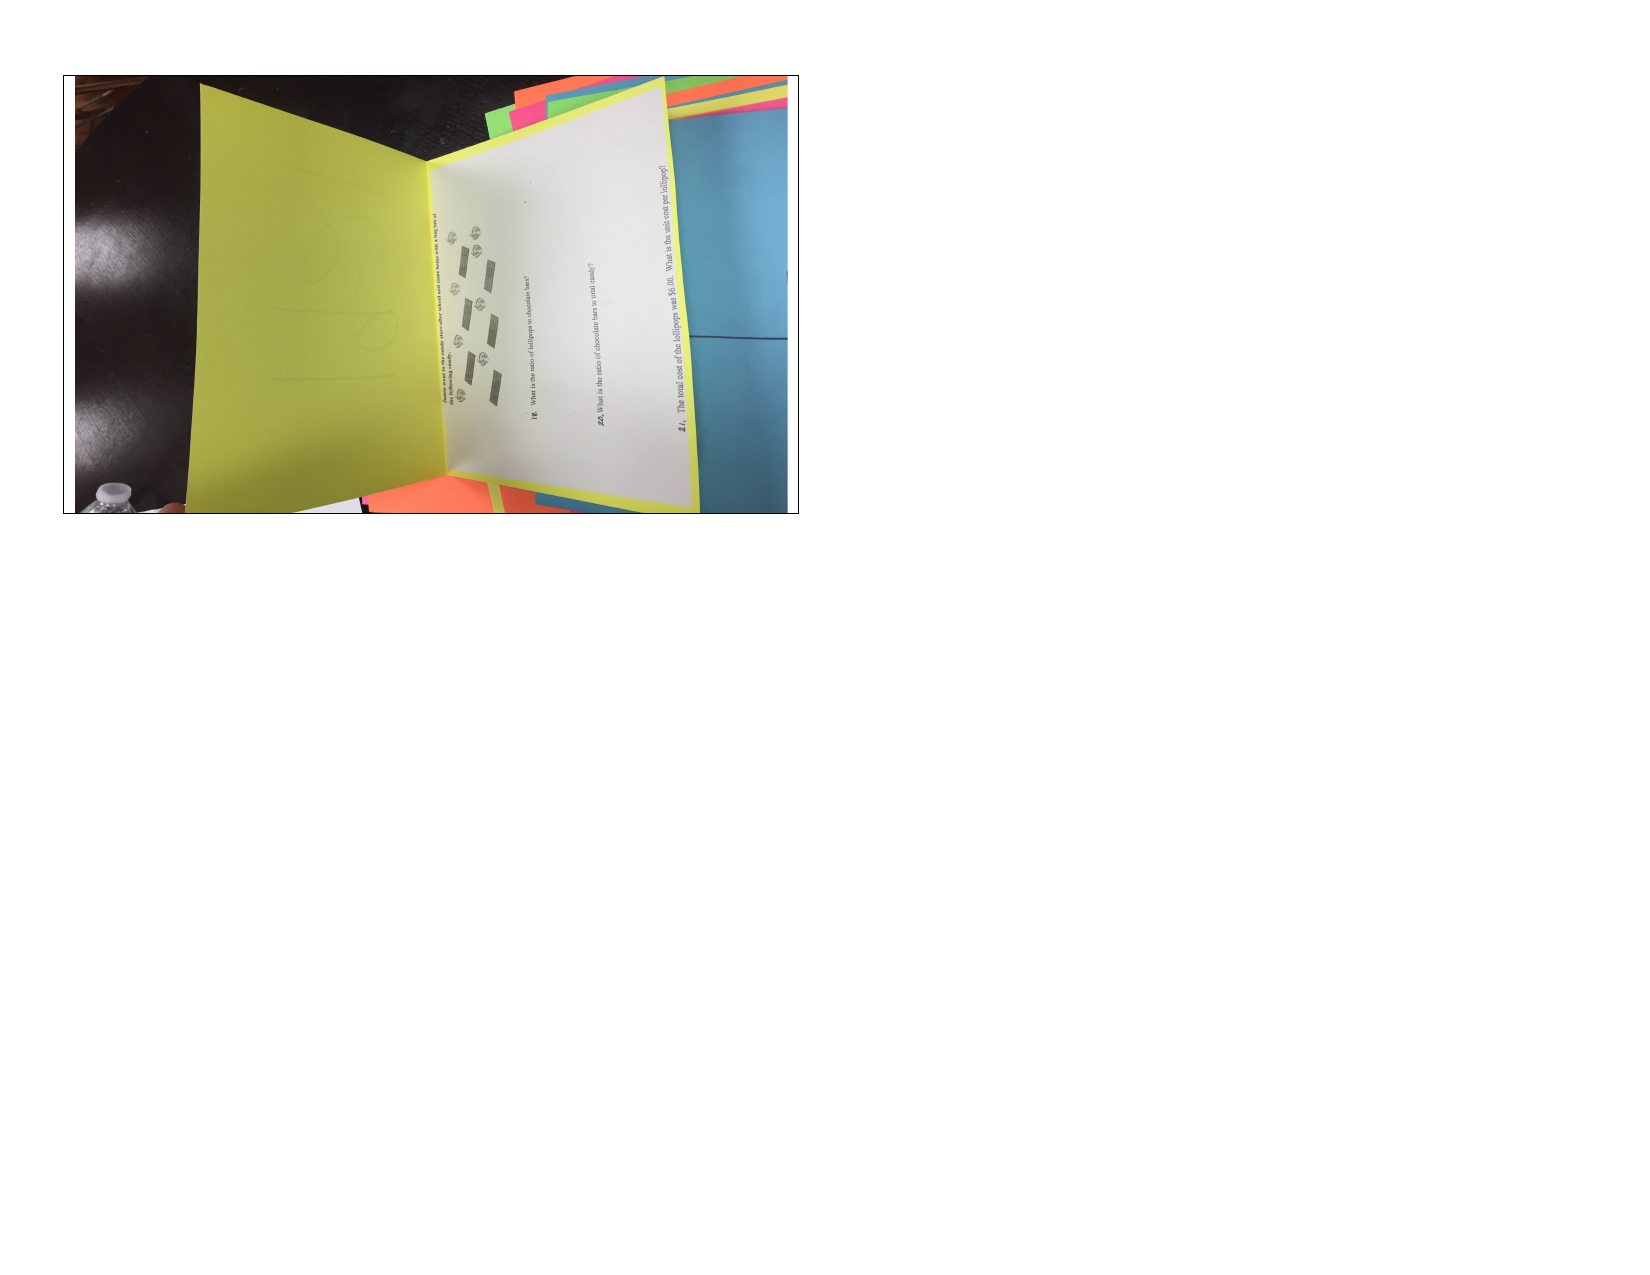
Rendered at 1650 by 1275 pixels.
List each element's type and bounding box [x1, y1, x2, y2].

table_cell [788, 76, 798, 513]
table_cell [64, 76, 75, 513]
picture [75, 76, 788, 513]
